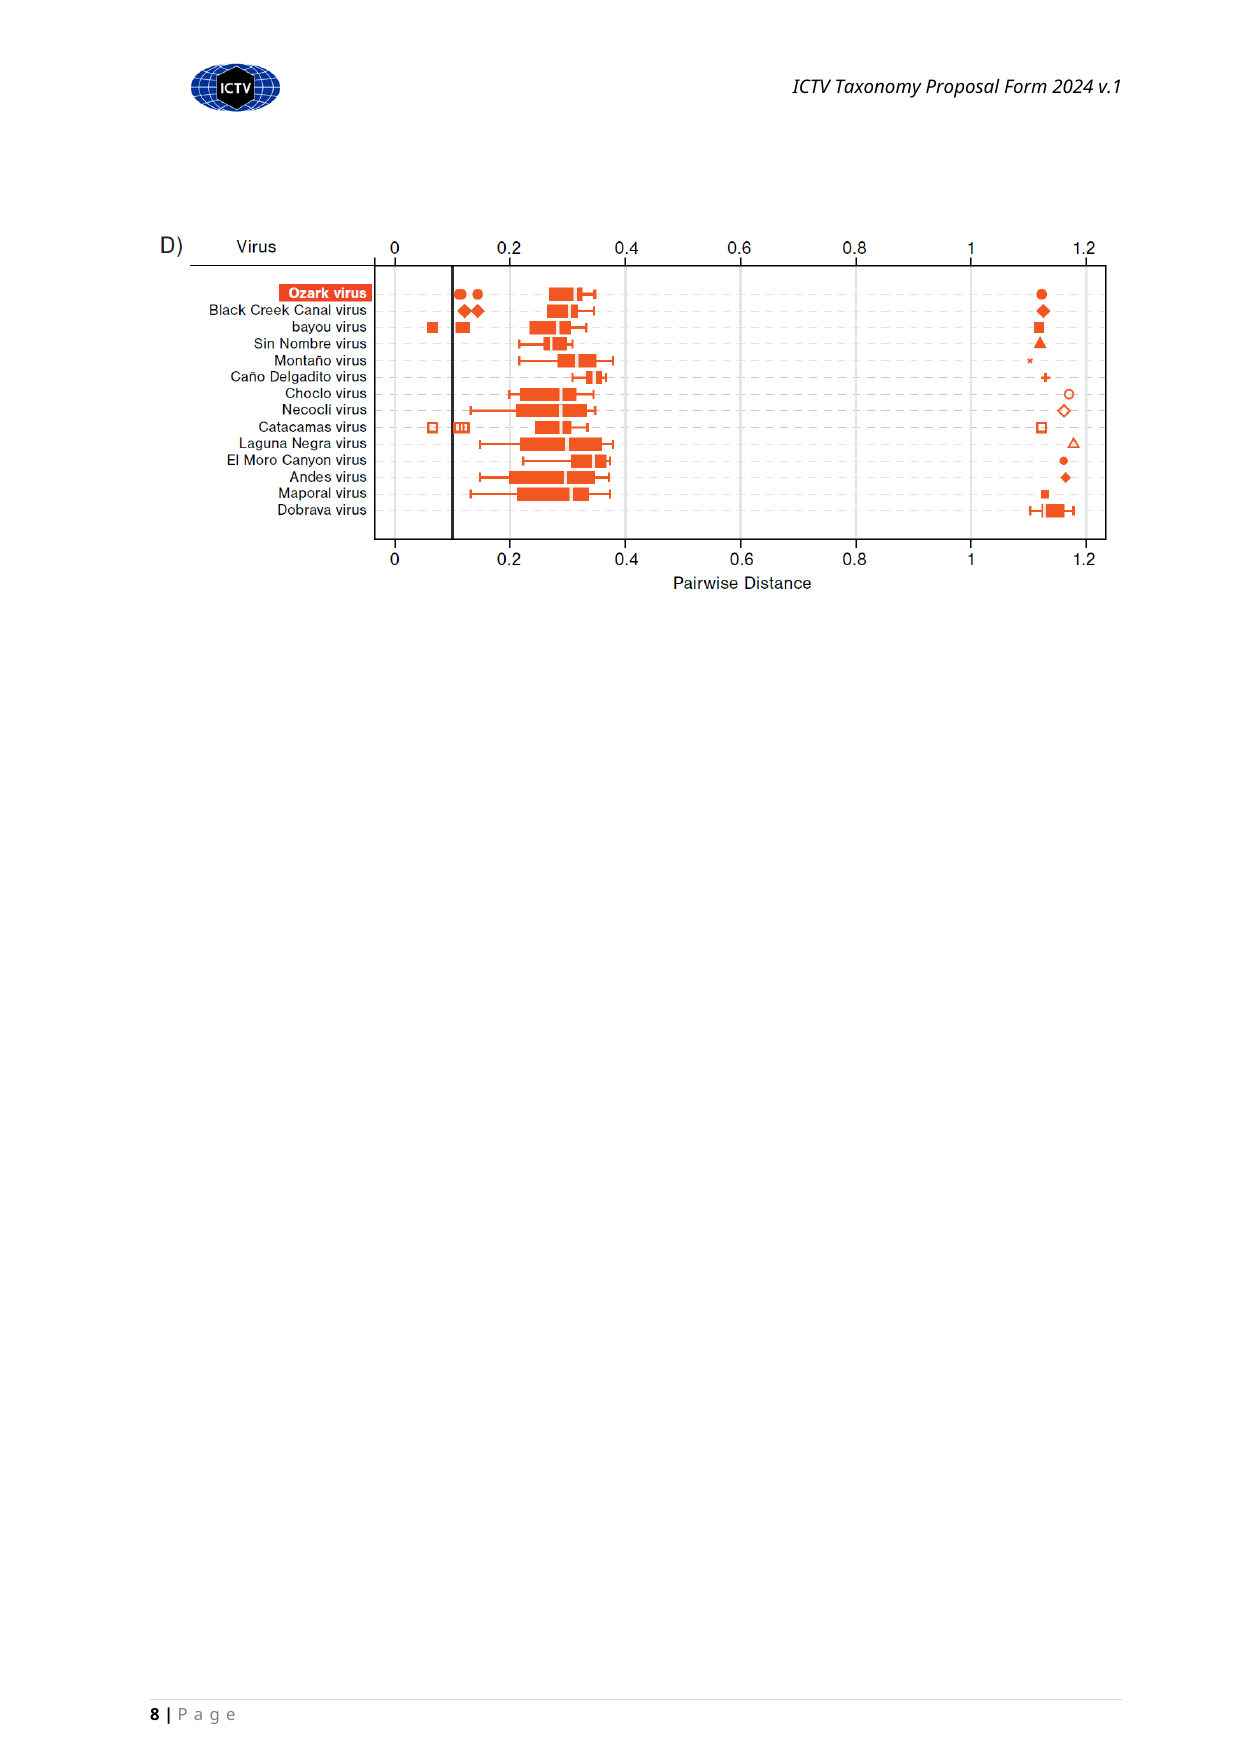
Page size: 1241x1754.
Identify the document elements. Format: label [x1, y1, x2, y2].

picture [190, 56, 282, 113]
picture [155, 229, 1111, 595]
